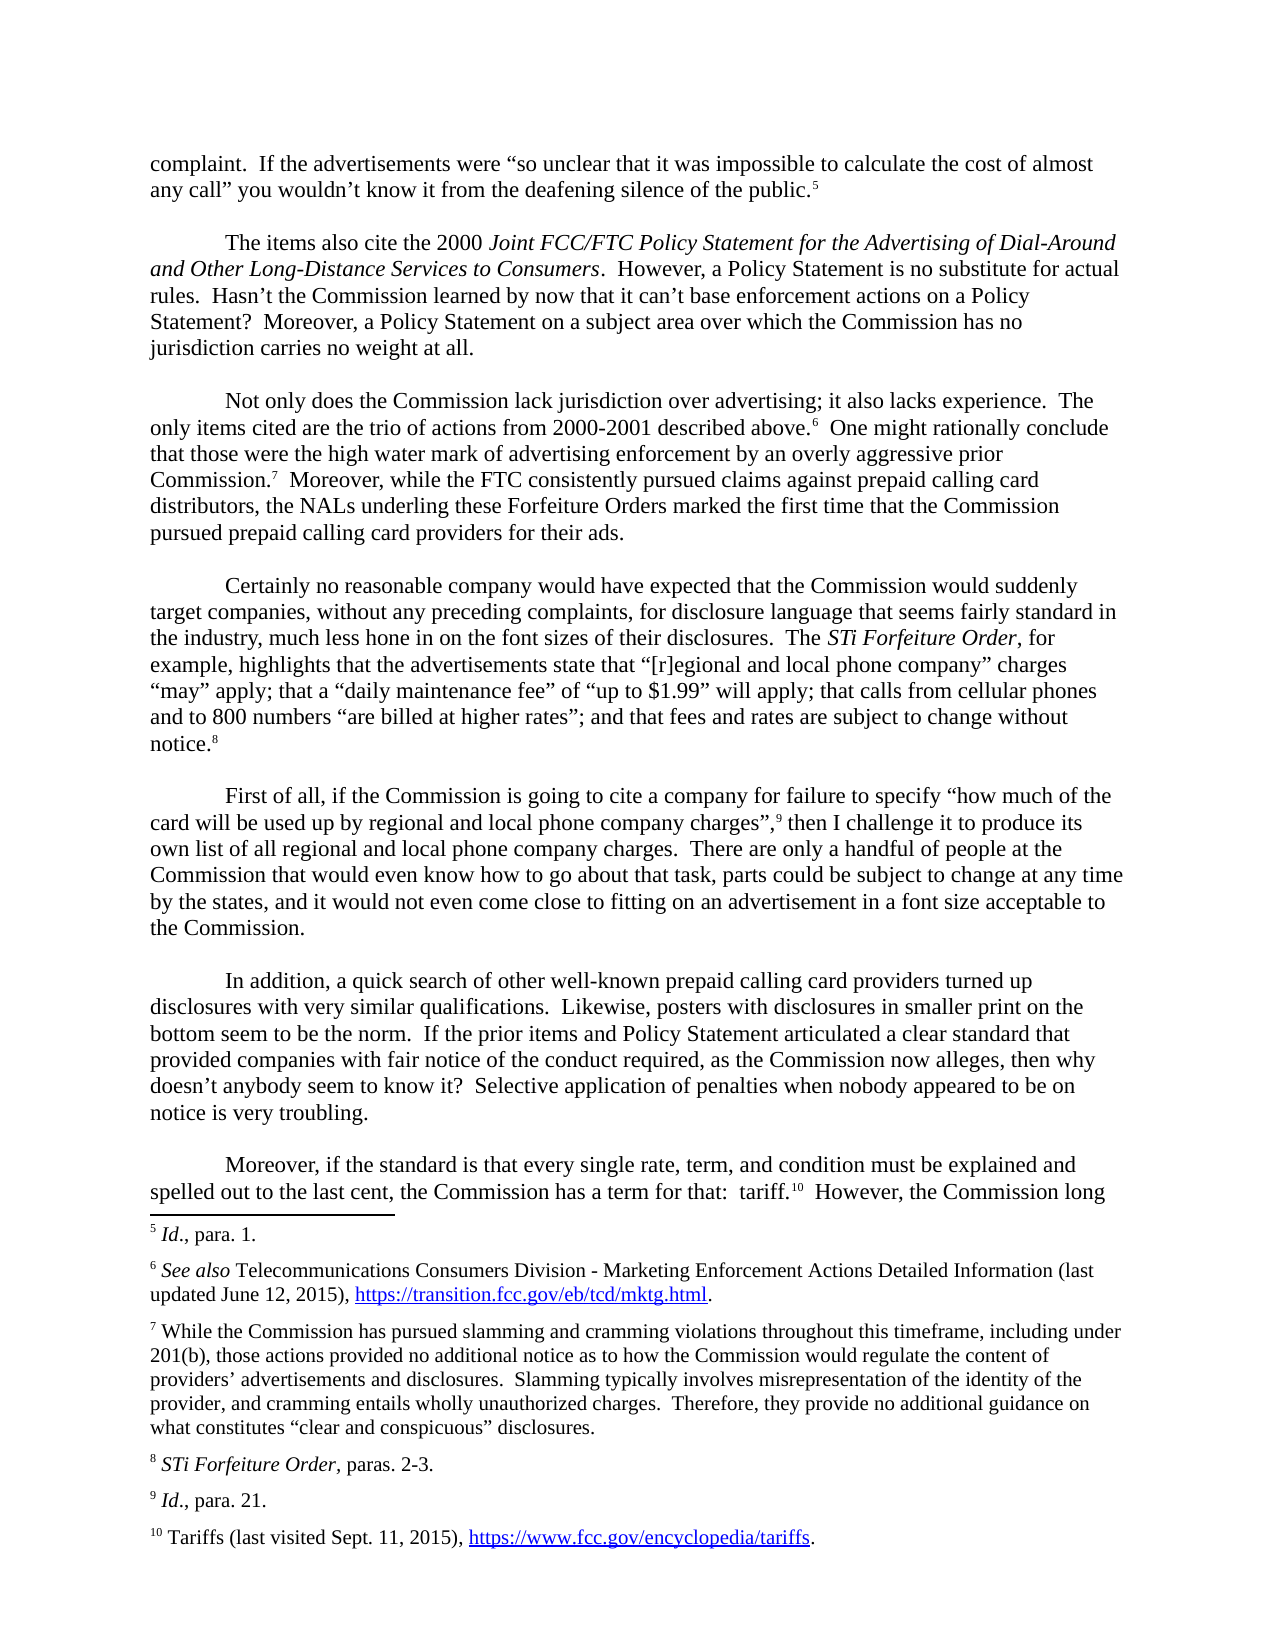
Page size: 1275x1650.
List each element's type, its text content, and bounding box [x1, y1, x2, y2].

text Not only does the Commission lack jurisdiction over advertising; it also lacks experience. The only items cited are the trio of actions from 2000-2001 described above. One might rationally conclude that those were the high water mark of advertising enforcement by an overly aggressive prior Commission. Moreover, while the FTC consistently pursued claims against prepaid calling card distributors, the NALs underling these Forfeiture Orders marked the first time that the Commission pursued prepaid calling card providers for their ads. [150, 387, 1125, 545]
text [150, 1151, 1125, 1204]
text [150, 150, 1125, 203]
text Certainly no reasonable company would have expected that the Commission would suddenly target companies, without any preceding complaints, for disclosure language that seems fairly standard in the industry, much less hone in on the font sizes of their disclosures. The STi Forfeiture Order, for example, highlights that the advertisements state that “[r]egional and local phone company” charges “may” apply; that a “daily maintenance fee” of “up to $1.99” will apply; that calls from cellular phones and to 800 numbers “are billed at higher rates”; and that fees and rates are subject to change without notice. [150, 572, 1125, 756]
text First of all, if the Commission is going to cite a company for failure to specify “how much of the card will be used up by regional and local phone company charges”, then I challenge it to produce its own list of all regional and local phone company charges. There are only a handful of people at the Commission that would even know how to go about that task, parts could be subject to change at any time by the states, and it would not even come close to fitting on an advertisement in a font size acceptable to the Commission. [150, 782, 1125, 941]
text In addition, a quick search of other well-known prepaid calling card providers turned up disclosures with very similar qualifications. Likewise, posters with disclosures in smaller print on the bottom seem to be the norm. If the prior items and Policy Statement articulated a clear standard that provided companies with fair notice of the conduct required, as the Commission now alleges, then why doesn’t anybody seem to know it? Selective application of penalties when nobody appeared to be on notice is very troubling. [150, 967, 1125, 1125]
text The items also cite the 2000 Joint FCC/FTC Policy Statement for the Advertising of Dial-Around and Other Long-Distance Services to Consumers. However, a Policy Statement is no substitute for actual rules. Hasn’t the Commission learned by now that it can’t base enforcement actions on a Policy Statement? Moreover, a Policy Statement on a subject area over which the Commission has no jurisdiction carries no weight at all. [150, 229, 1125, 361]
